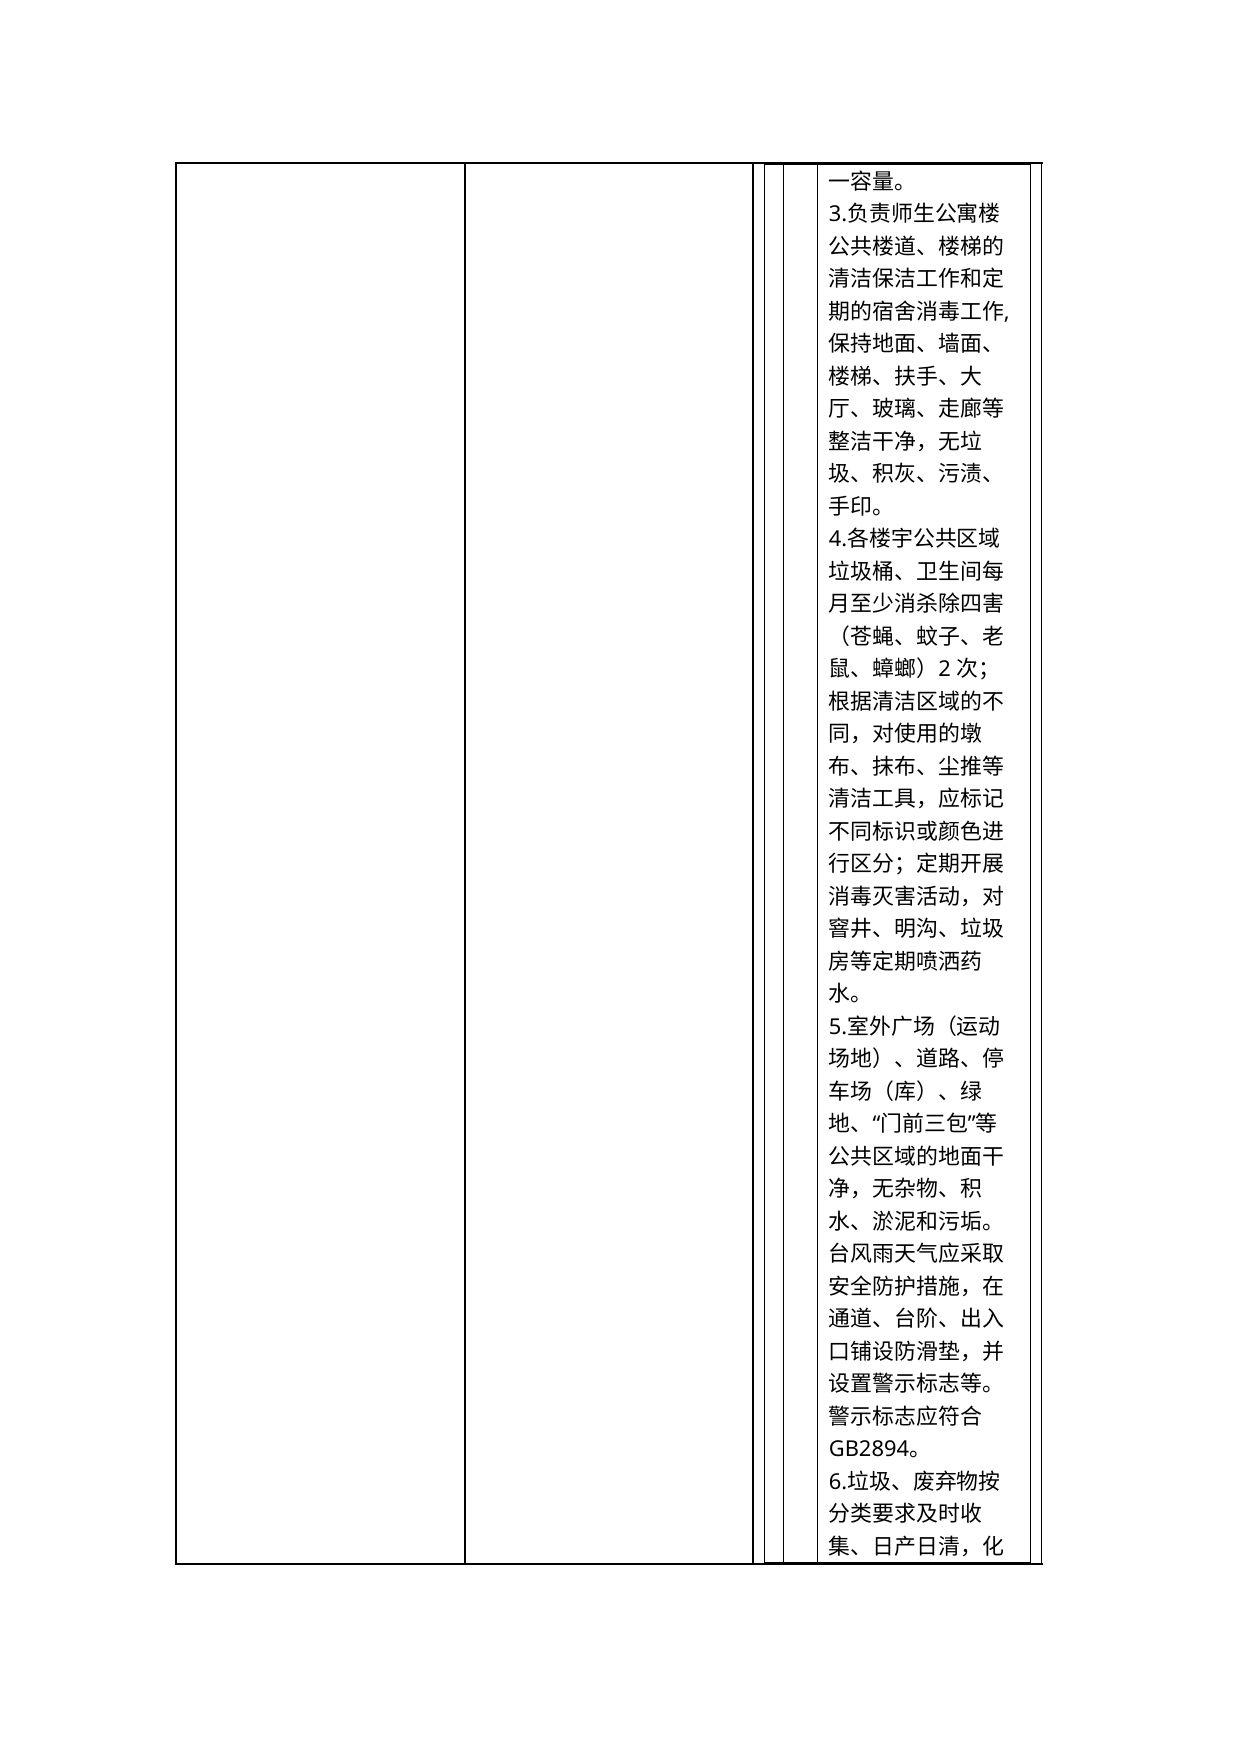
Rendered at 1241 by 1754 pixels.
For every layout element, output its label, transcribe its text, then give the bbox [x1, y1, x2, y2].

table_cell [818, 165, 1030, 1562]
table_cell 1 [177, 164, 464, 1563]
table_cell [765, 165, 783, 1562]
table_cell ★ [466, 164, 752, 1563]
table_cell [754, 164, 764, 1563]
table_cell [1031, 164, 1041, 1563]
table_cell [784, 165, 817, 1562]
